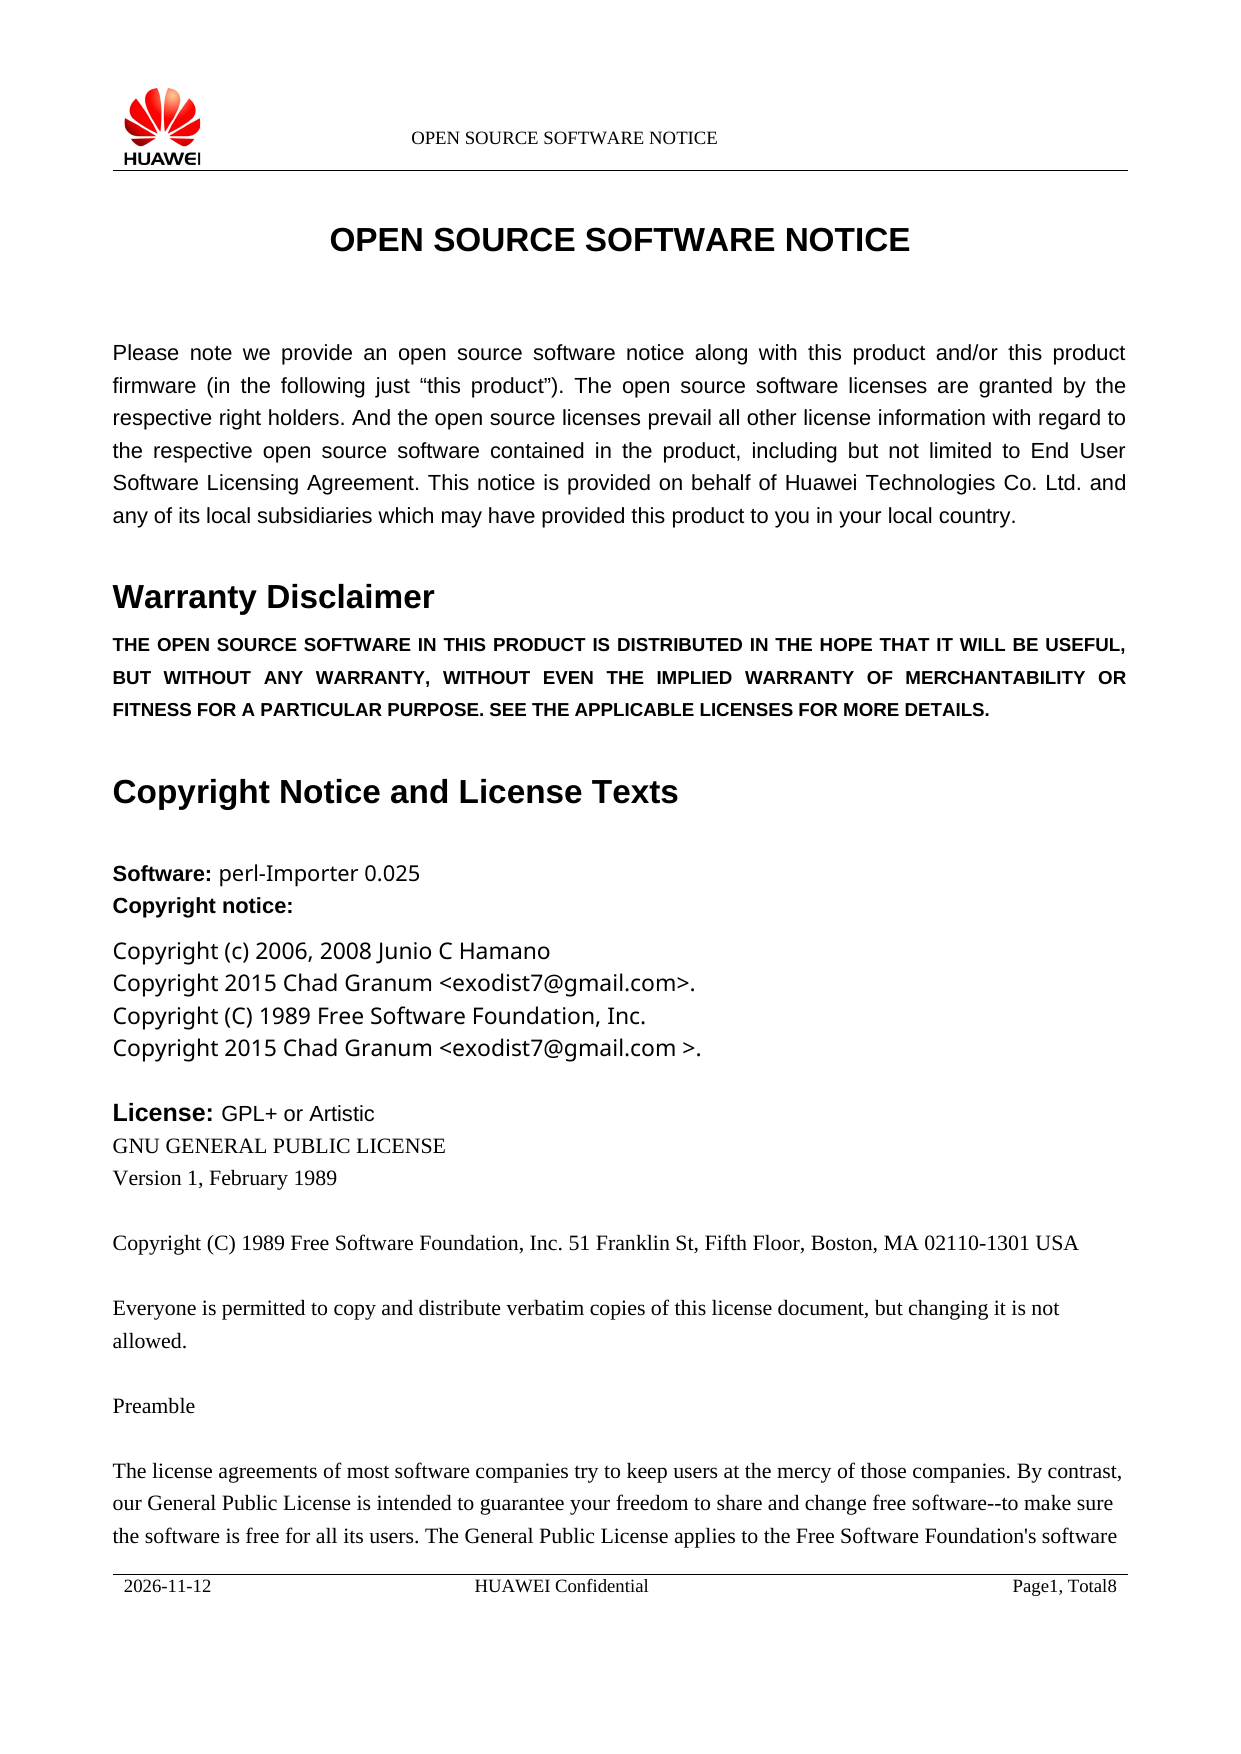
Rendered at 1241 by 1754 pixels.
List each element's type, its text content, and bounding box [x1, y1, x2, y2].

text Copyright (c) 2006, 2008 Junio C Hamano Copyright 2015 Chad Granum <exodist7@gmail.com>. Copyright (C) 1989 Free Software Foundation, Inc. Copyright 2015 Chad Granum <exodist7@gmail.com >. [112, 934, 1128, 1096]
text Copyright Notice and License Texts [112, 759, 1128, 824]
title Software: perl-Importer 0.025 [112, 856, 1128, 889]
text License: GPL+ or Artistic [112, 1096, 1128, 1129]
text Warranty Disclaimer [112, 564, 1128, 629]
picture [124, 88, 201, 165]
text Copyright notice: [112, 889, 1128, 921]
text Please note we provide an open source software notice along with this product and/or this product firmware (in the following just “this product”). The open source software licenses are granted by the respective right holders. And the open source licenses prevail all other license information with regard to the respective open source software contained in the product, including but not limited to End User Software Licensing Agreement. This notice is provided on behalf of Huawei Technologies Co. Ltd. and any of its local subsidiaries which may have provided this product to you in your local country. [112, 336, 1128, 531]
text OPEN SOURCE SOFTWARE NOTICE [112, 206, 1128, 271]
text The open source software in this product is distributed in the hope that it will be useful, but WITHOUT ANY WARRANTY, without even the implied warranty of MERCHANTABILITY or FITNESS FOR A PARTICULAR PURPOSE. See the applicable licenses for more details. [112, 629, 1128, 726]
